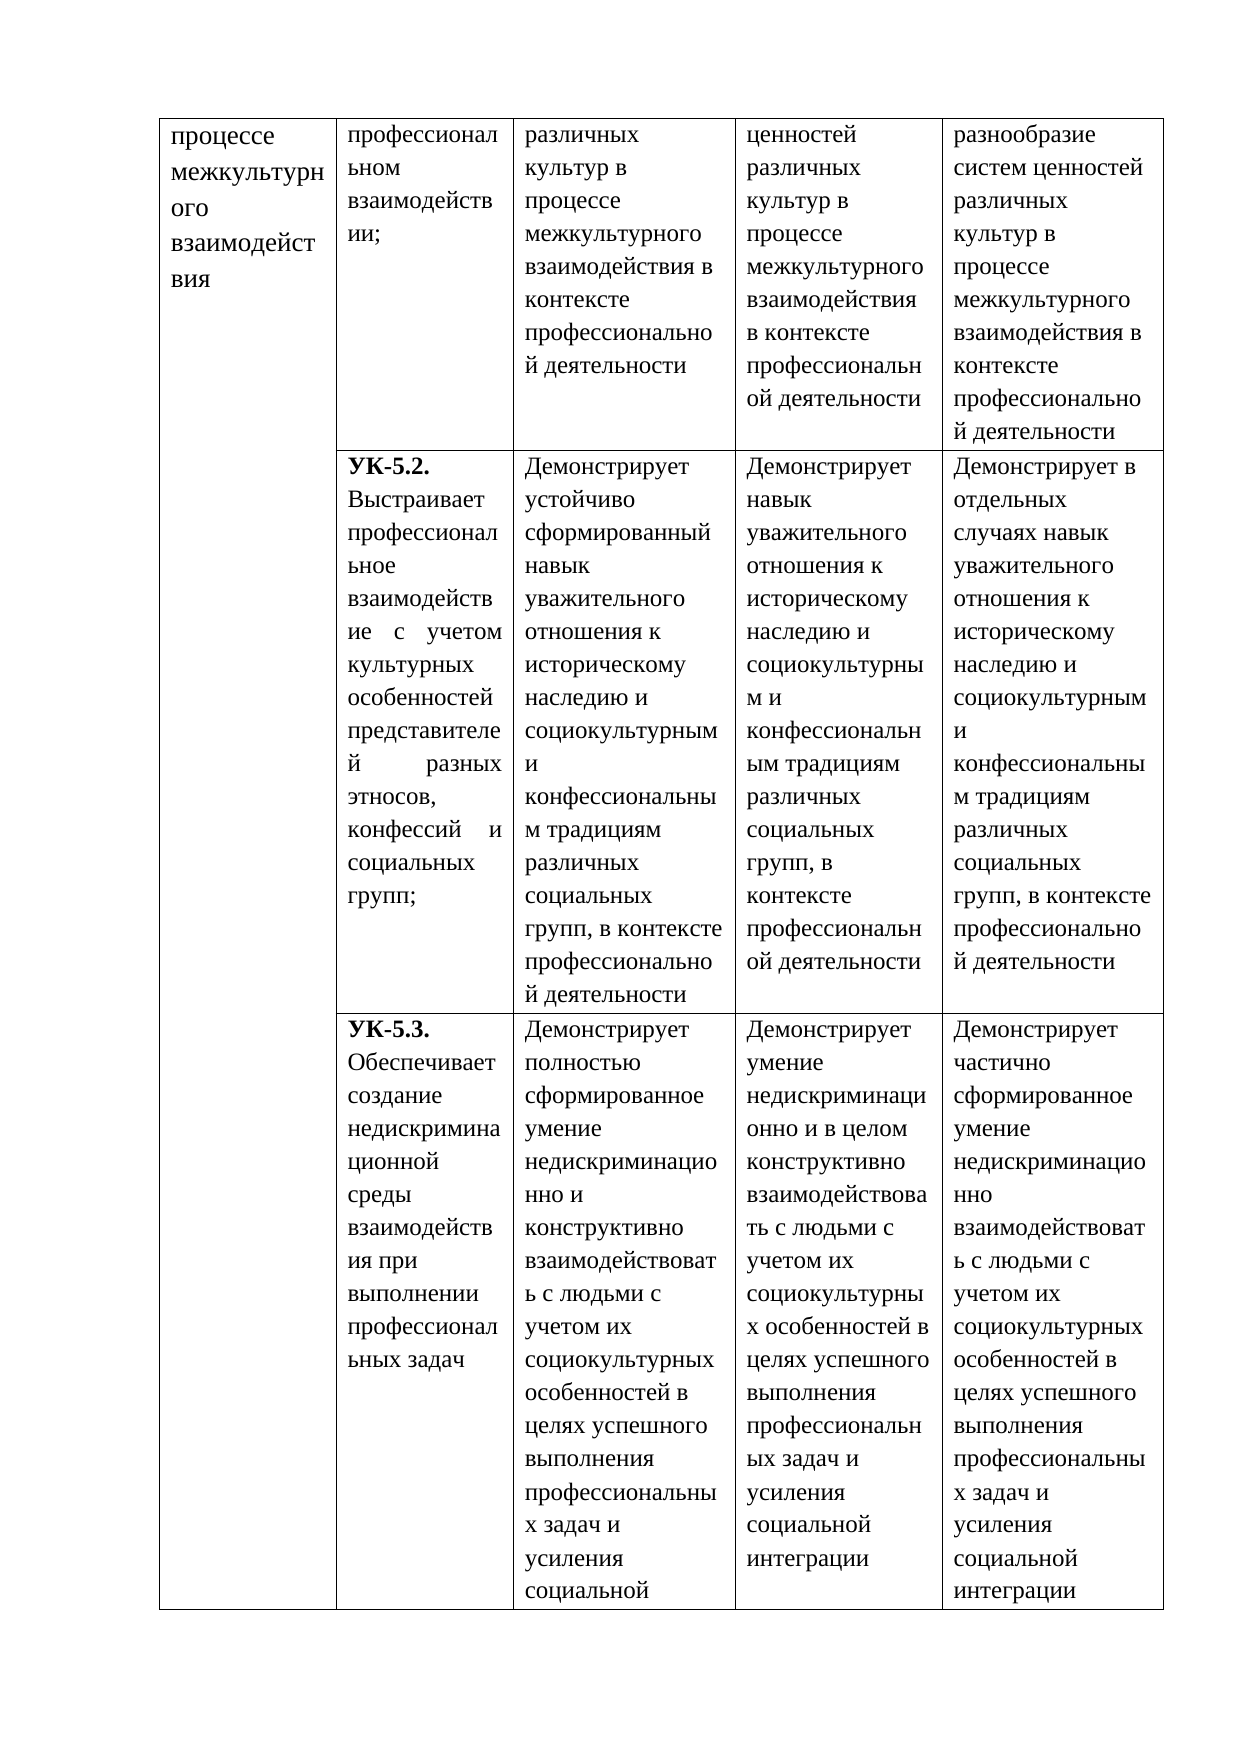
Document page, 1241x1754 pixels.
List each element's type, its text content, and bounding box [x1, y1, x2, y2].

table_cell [736, 119, 942, 450]
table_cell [943, 1014, 1163, 1609]
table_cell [514, 119, 735, 450]
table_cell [337, 119, 513, 450]
table_cell Демонстрирует устойчиво сформированный навык уважительного отношения к историческому наследию и социокультурным и конфессиональным традициям различных социальных групп, в контексте профессиональной деятельности [514, 451, 735, 1013]
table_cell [943, 119, 1163, 450]
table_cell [736, 1014, 942, 1609]
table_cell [514, 1014, 735, 1609]
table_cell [337, 1014, 513, 1609]
table_cell Демонстрирует навык уважительного отношения к историческому наследию и социокультурным и конфессиональным традициям различных социальных групп, в контексте профессиональной деятельности [736, 451, 942, 1013]
table_cell Демонстрирует в отдельных случаях навык уважительного отношения к историческому наследию и социокультурным и конфессиональным традициям различных социальных групп, в контексте профессиональной деятельности [943, 451, 1163, 1013]
table_cell УК-5.2. Выстраивает профессиональное взаимодействие с учетом культурных особенностей представителей разных этносов, конфессий и социальных групп; [337, 451, 513, 1013]
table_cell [160, 119, 336, 1609]
